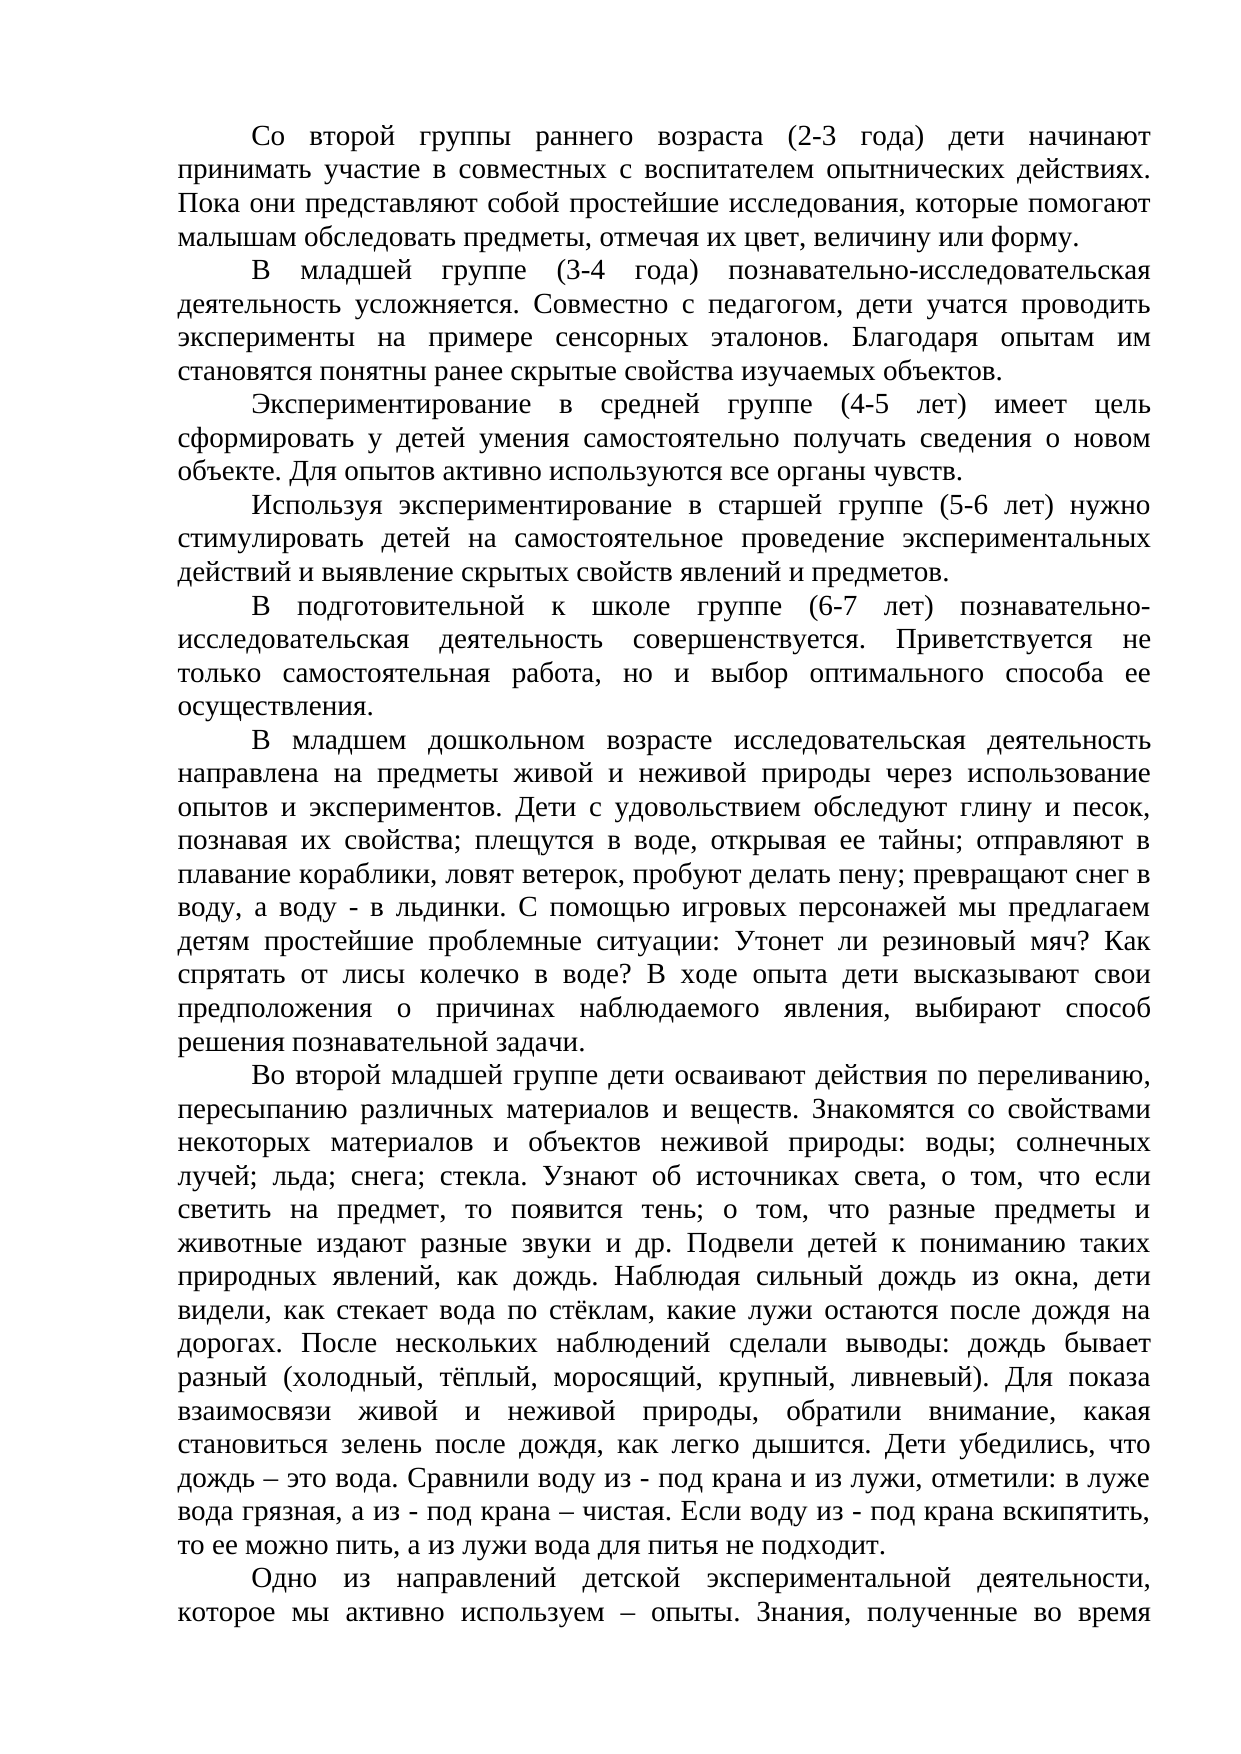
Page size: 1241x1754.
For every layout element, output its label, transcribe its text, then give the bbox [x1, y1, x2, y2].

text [177, 1560, 1152, 1627]
text Используя экспериментирование в старшей группе (5-6 лет) нужно стимулировать детей на самостоятельное проведение экспериментальных действий и выявление скрытых свойств явлений и предметов. [177, 487, 1152, 588]
text Во второй младшей группе дети осваивают действия по переливанию, пересыпанию различных материалов и веществ. Знакомятся со свойствами некоторых материалов и объектов неживой природы: воды; солнечных лучей; льда; снега; стекла. Узнают об источниках света, о том, что если светить на предмет, то появится тень; о том, что разные предметы и животные издают разные звуки и др. Подвели детей к пониманию таких природных явлений, как дождь. Наблюдая сильный дождь из окна, дети видели, как стекает вода по стёклам, какие лужи остаются после дождя на дорогах. После нескольких наблюдений сделали выводы: дождь бывает разный (холодный, тёплый, моросящий, крупный, ливневый). Для показа взаимосвязи живой и неживой природы, обратили внимание, какая становиться зелень после дождя, как легко дышится. Дети убедились, что дождь – это вода. Сравнили воду из - под крана и из лужи, отметили: в луже вода грязная, а из - под крана – чистая. Если воду из - под крана вскипятить, то ее можно пить, а из лужи вода для питья не подходит. [177, 1057, 1152, 1560]
text Экспериментирование в средней группе (4-5 лет) имеет цель сформировать у детей умения самостоятельно получать сведения о новом объекте. Для опытов активно используются все органы чувств. [177, 386, 1152, 487]
text В младшей группе (3-4 года) познавательно-исследовательская деятельность усложняется. Совместно с педагогом, дети учатся проводить эксперименты на примере сенсорных эталонов. Благодаря опытам им становятся понятны ранее скрытые свойства изучаемых объектов. [177, 252, 1152, 386]
text В младшем дошкольном возрасте исследовательская деятельность направлена на предметы живой и неживой природы через использование опытов и экспериментов. Дети с удовольствием обследуют глину и песок, познавая их свойства; плещутся в воде, открывая ее тайны; отправляют в плавание кораблики, ловят ветерок, пробуют делать пену; превращают снег в воду, а воду - в льдинки. С помощью игровых персонажей мы предлагаем детям простейшие проблемные ситуации: Утонет ли резиновый мяч? Как спрятать от лисы колечко в воде? В ходе опыта дети высказывают свои предположения о причинах наблюдаемого явления, выбирают способ решения познавательной задачи. [177, 722, 1152, 1057]
text Со второй группы раннего возраста (2-3 года) дети начинают принимать участие в совместных с воспитателем опытнических действиях. Пока они представляют собой простейшие исследования, которые помогают малышам обследовать предметы, отмечая их цвет, величину или форму. [177, 118, 1152, 252]
text В подготовительной к школе группе (6-7 лет) познавательно-исследовательская деятельность совершенствуется. Приветствуется не только самостоятельная работа, но и выбор оптимального способа ее осуществления. [177, 588, 1152, 722]
